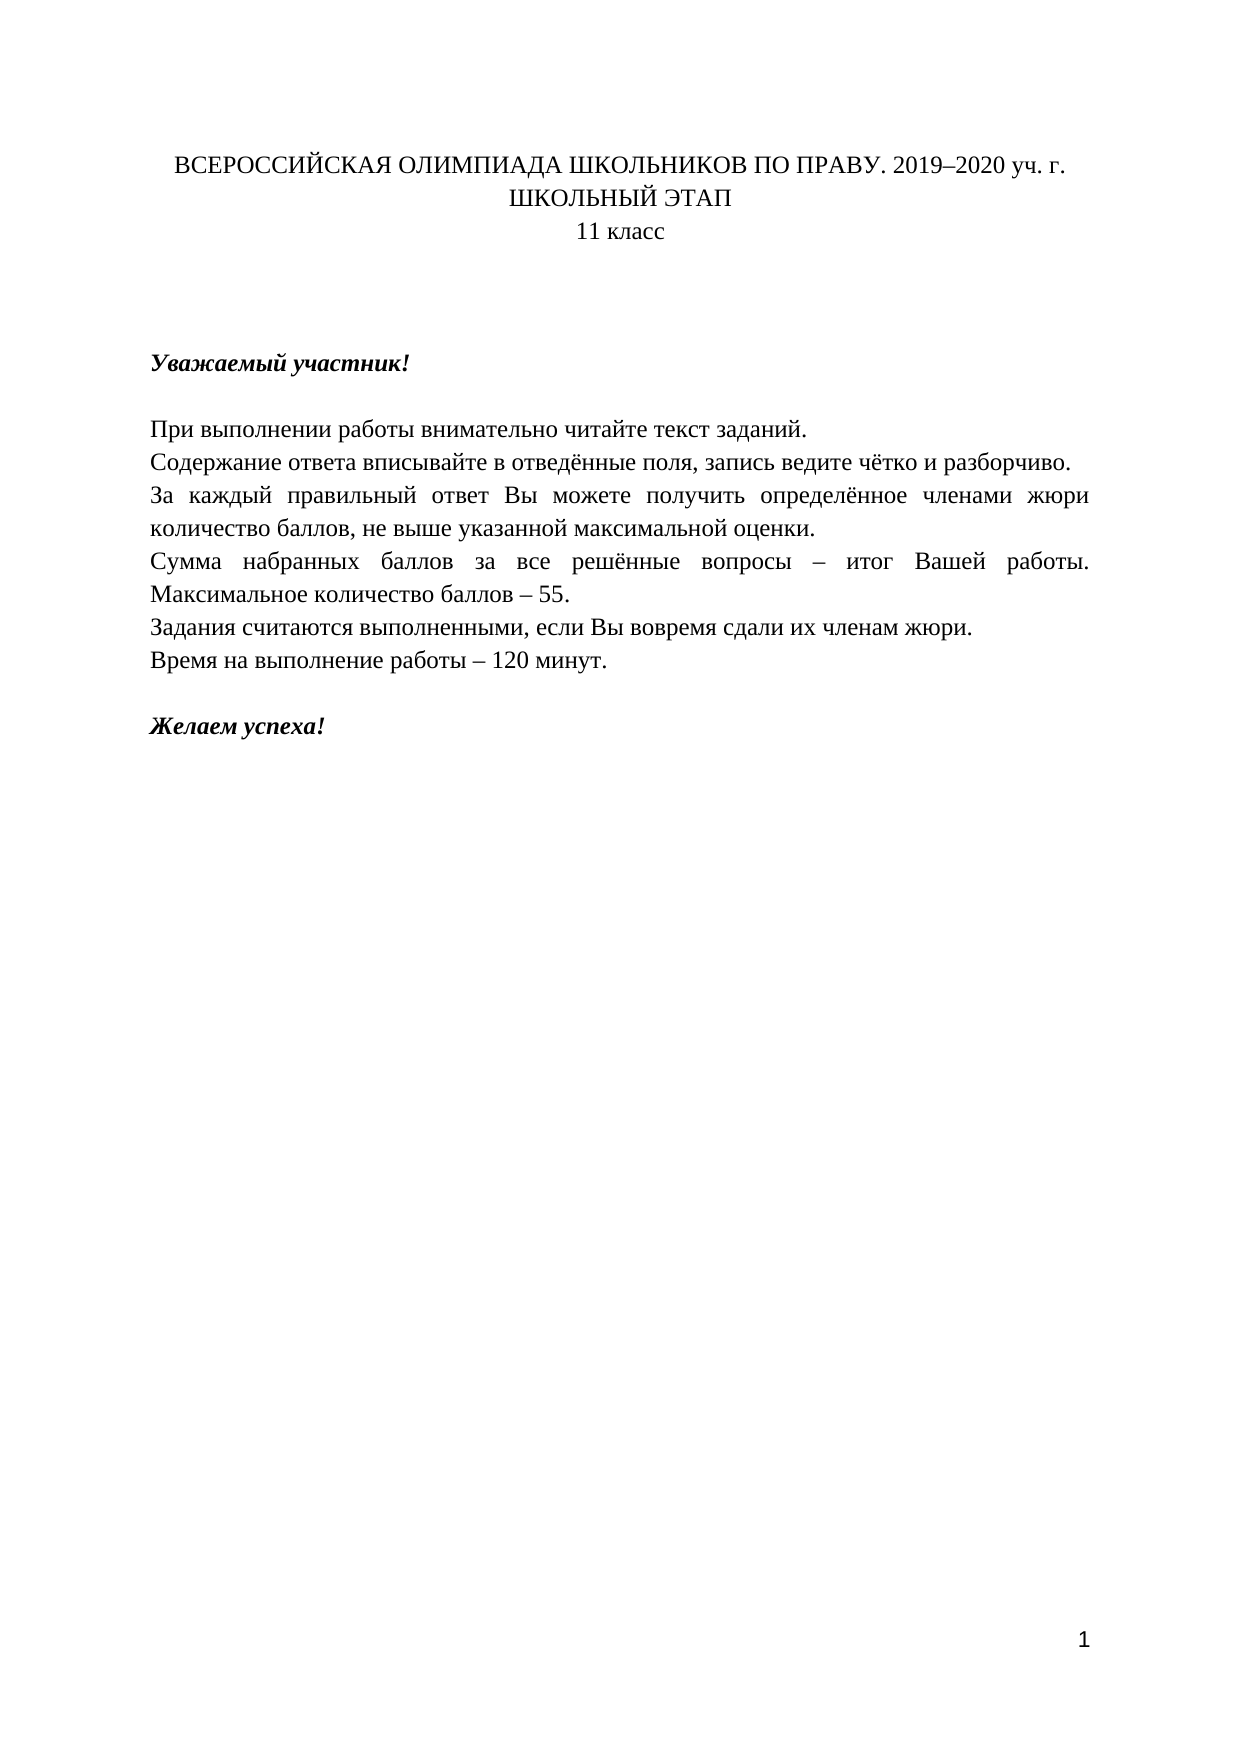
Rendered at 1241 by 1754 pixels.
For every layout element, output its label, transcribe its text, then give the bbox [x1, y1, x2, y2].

text Время на выполнение работы – 120 минут. [150, 645, 1090, 674]
text Желаем успеха! [150, 711, 1090, 740]
text Уважаемый участник! [150, 348, 1090, 377]
text Содержание ответа вписывайте в отведённые поля, запись ведите чётко и разборчиво. [150, 447, 1090, 476]
text При выполнении работы внимательно читайте текст заданий. [150, 414, 1090, 443]
text За каждый правильный ответ Вы можете получить определённое членами жюри количество баллов, не выше указанной максимальной оценки. [150, 480, 1090, 542]
text 11 класс [150, 216, 1090, 245]
text ВСЕРОССИЙСКАЯ ОЛИМПИАДА ШКОЛЬНИКОВ ПО ПРАВУ. 2019–2020 уч. г. [150, 150, 1090, 179]
text ШКОЛЬНЫЙ ЭТАП [150, 183, 1090, 212]
text Задания считаются выполненными, если Вы вовремя сдали их членам жюри. [150, 612, 1090, 641]
text Сумма набранных баллов за все решённые вопросы – итог Вашей работы. Максимальное количество баллов – 55. [150, 546, 1090, 608]
